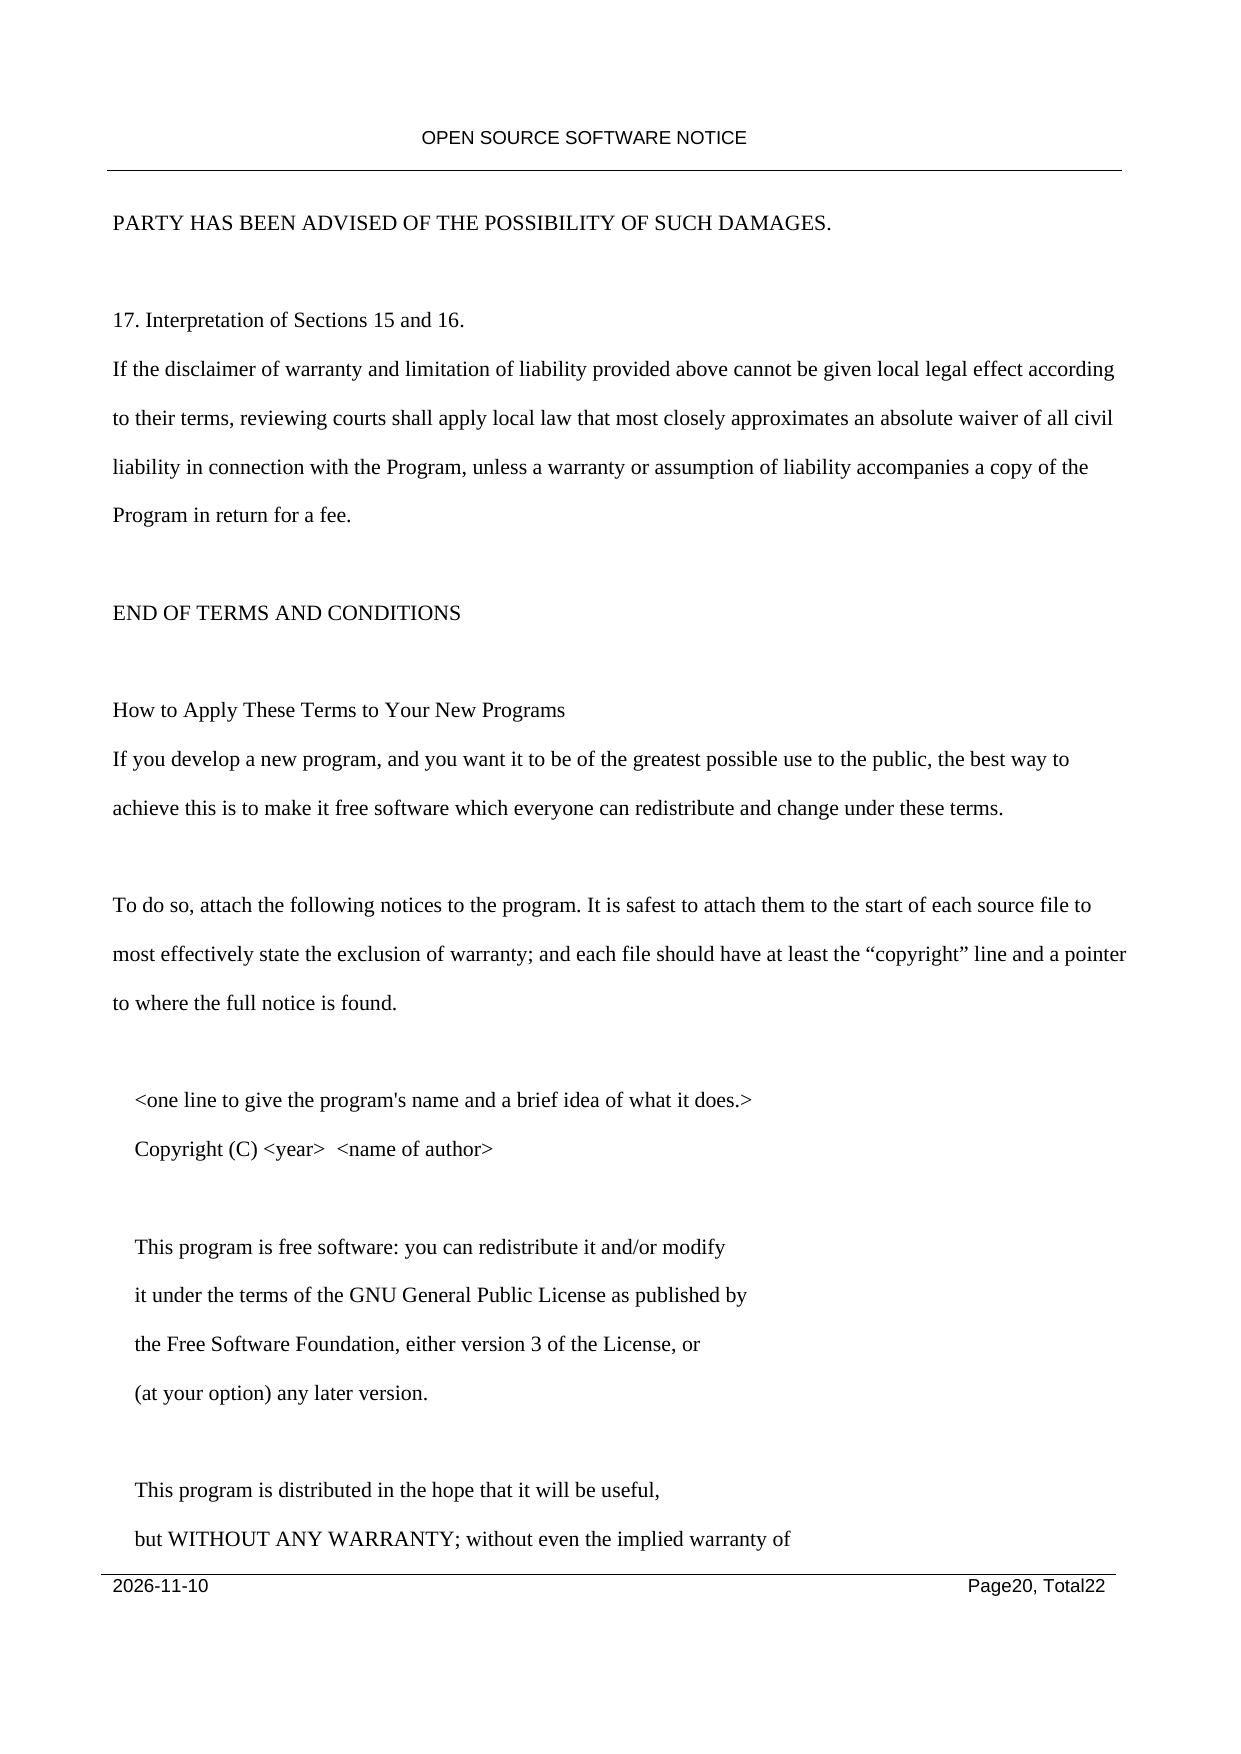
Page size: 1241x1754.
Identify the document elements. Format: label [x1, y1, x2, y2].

text [112, 206, 1128, 1555]
